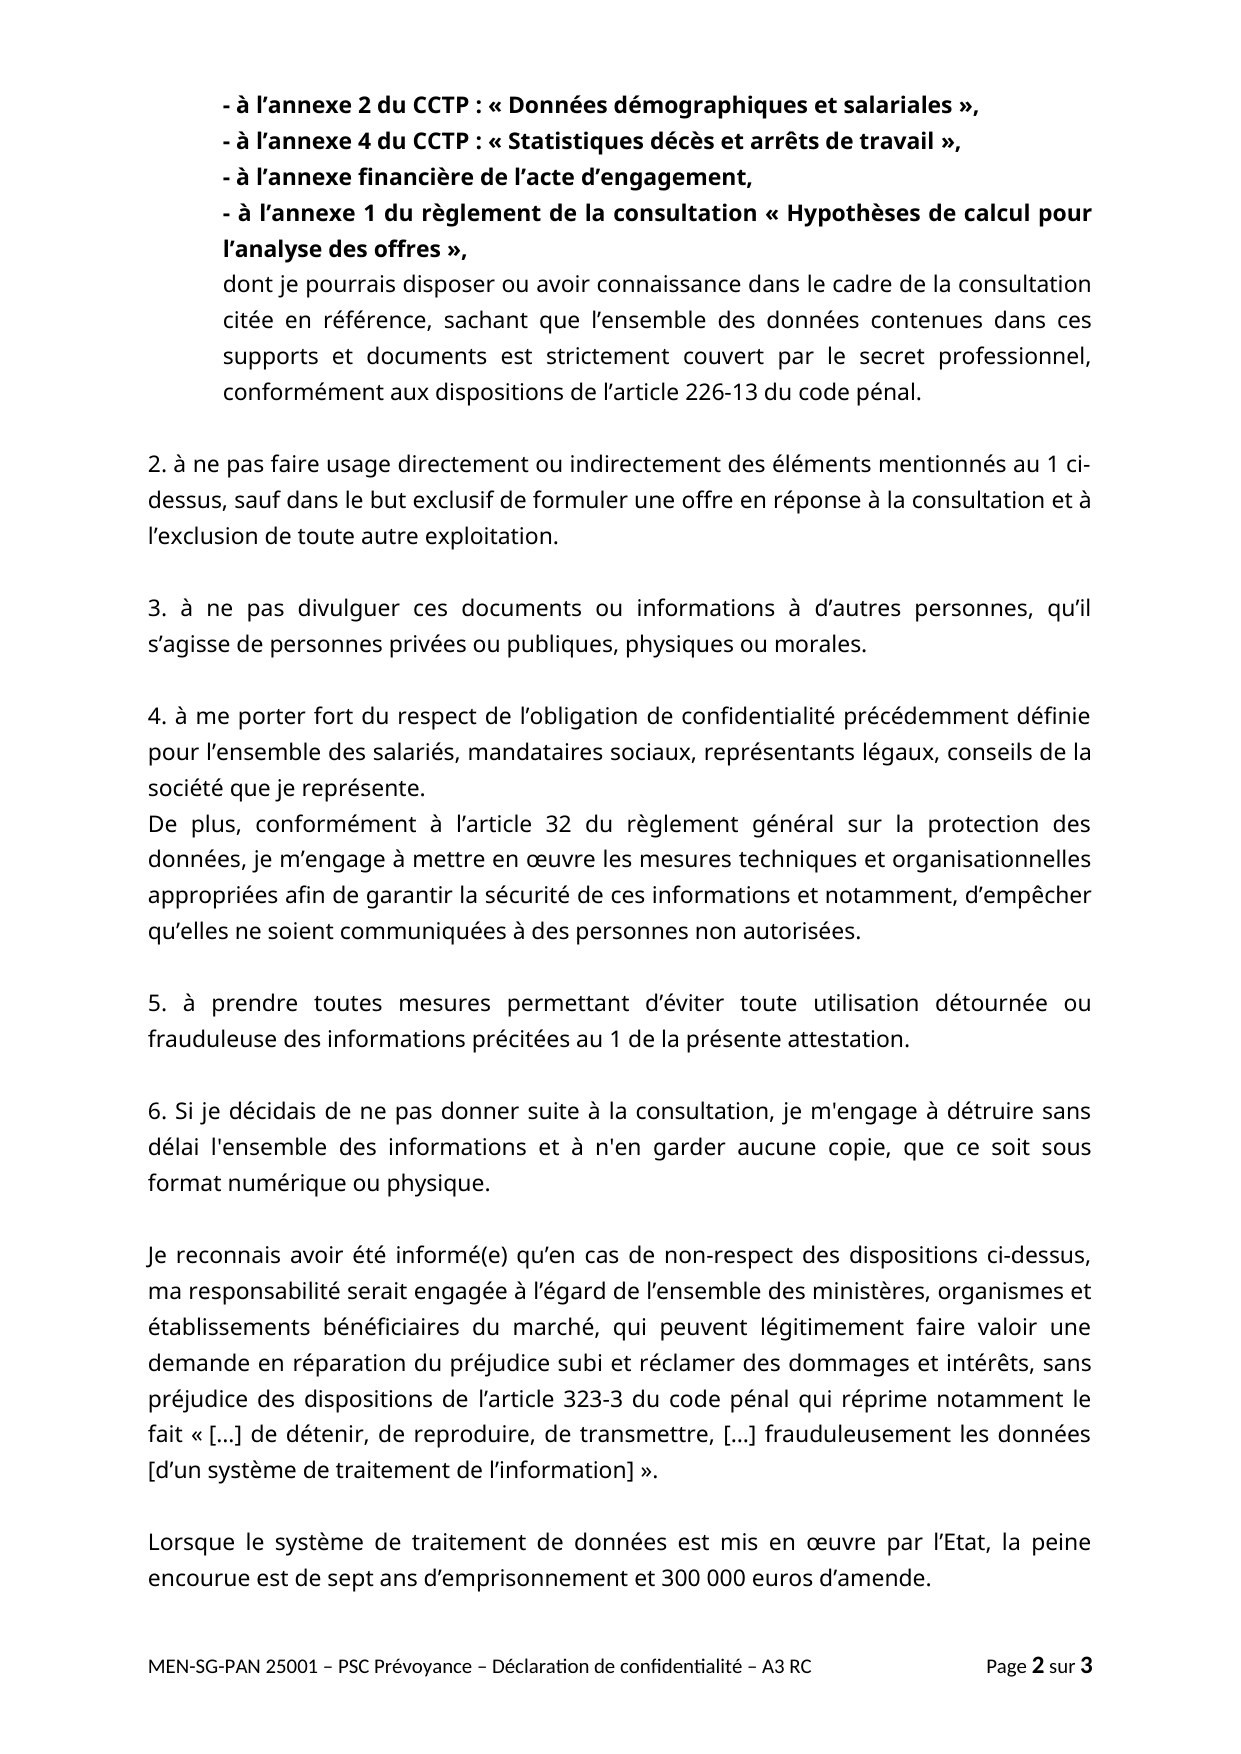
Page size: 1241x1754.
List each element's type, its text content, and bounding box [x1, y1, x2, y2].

text Lorsque le système de traitement de données est mis en œuvre par l’Etat, la peine encourue est de sept ans d’emprisonnement et 300 000 euros d’amende. [148, 1526, 1092, 1593]
text 5. à prendre toutes mesures permettant d’éviter toute utilisation détournée ou frauduleuse des informations précitées au 1 de la présente attestation. [148, 987, 1092, 1054]
list - à l’annexe 4 du CCTP : « Statistiques décès et arrêts de travail », [223, 125, 1092, 156]
text 2. à ne pas faire usage directement ou indirectement des éléments mentionnés au 1 ci-dessus, sauf dans le but exclusif de formuler une offre en réponse à la consultation et à l’exclusion de toute autre exploitation. [148, 448, 1092, 551]
list - à l’annexe financière de l’acte d’engagement, [223, 161, 1092, 192]
list - à l’annexe 2 du CCTP : « Données démographiques et salariales », [223, 89, 1092, 120]
list - à l’annexe 1 du règlement de la consultation « Hypothèses de calcul pour l’analyse des offres », [223, 197, 1092, 264]
text 3. à ne pas divulguer ces documents ou informations à d’autres personnes, qu’il s’agisse de personnes privées ou publiques, physiques ou morales. [148, 592, 1092, 659]
text 4. à me porter fort du respect de l’obligation de confidentialité précédemment définie pour l’ensemble des salariés, mandataires sociaux, représentants légaux, conseils de la société que je représente. [148, 700, 1092, 803]
list dont je pourrais disposer ou avoir connaissance dans le cadre de la consultation citée en référence, sachant que l’ensemble des données contenues dans ces supports et documents est strictement couvert par le secret professionnel, conformément aux dispositions de l’article 226-13 du code pénal. [223, 268, 1092, 407]
text Je reconnais avoir été informé(e) qu’en cas de non-respect des dispositions ci-dessus, ma responsabilité serait engagée à l’égard de l’ensemble des ministères, organismes et établissements bénéficiaires du marché, qui peuvent légitimement faire valoir une demande en réparation du préjudice subi et réclamer des dommages et intérêts, sans préjudice des dispositions de l’article 323-3 du code pénal qui réprime notamment le fait « […] de détenir, de reproduire, de transmettre, […] frauduleusement les données [d’un système de traitement de l’information] ». [148, 1239, 1092, 1486]
text 6. Si je décidais de ne pas donner suite à la consultation, je m'engage à détruire sans délai l'ensemble des informations et à n'en garder aucune copie, que ce soit sous format numérique ou physique. [148, 1095, 1092, 1198]
text De plus, conformément à l’article 32 du règlement général sur la protection des données, je m’engage à mettre en œuvre les mesures techniques et organisationnelles appropriées afin de garantir la sécurité de ces informations et notamment, d’empêcher qu’elles ne soient communiquées à des personnes non autorisées. [148, 807, 1092, 947]
